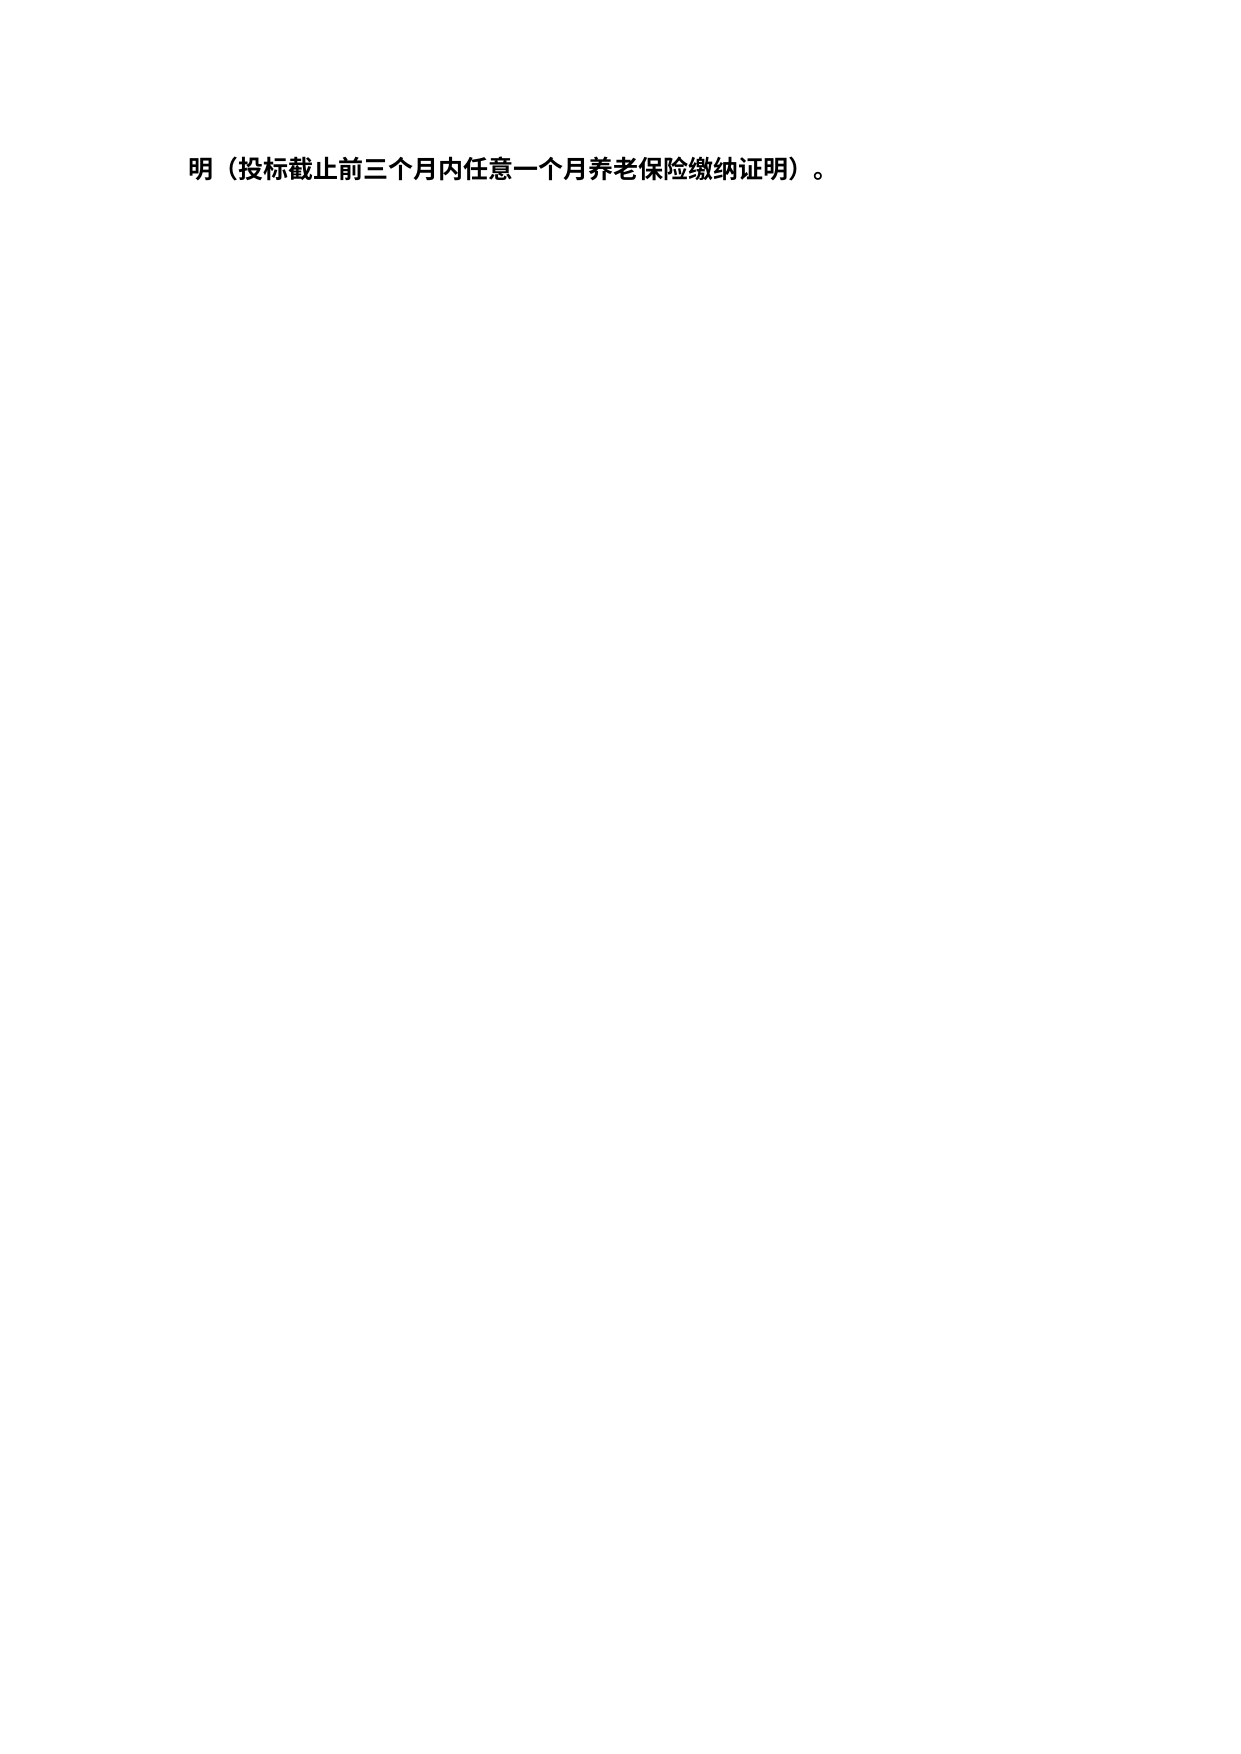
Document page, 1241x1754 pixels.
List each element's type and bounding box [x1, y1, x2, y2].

text [188, 150, 1052, 186]
